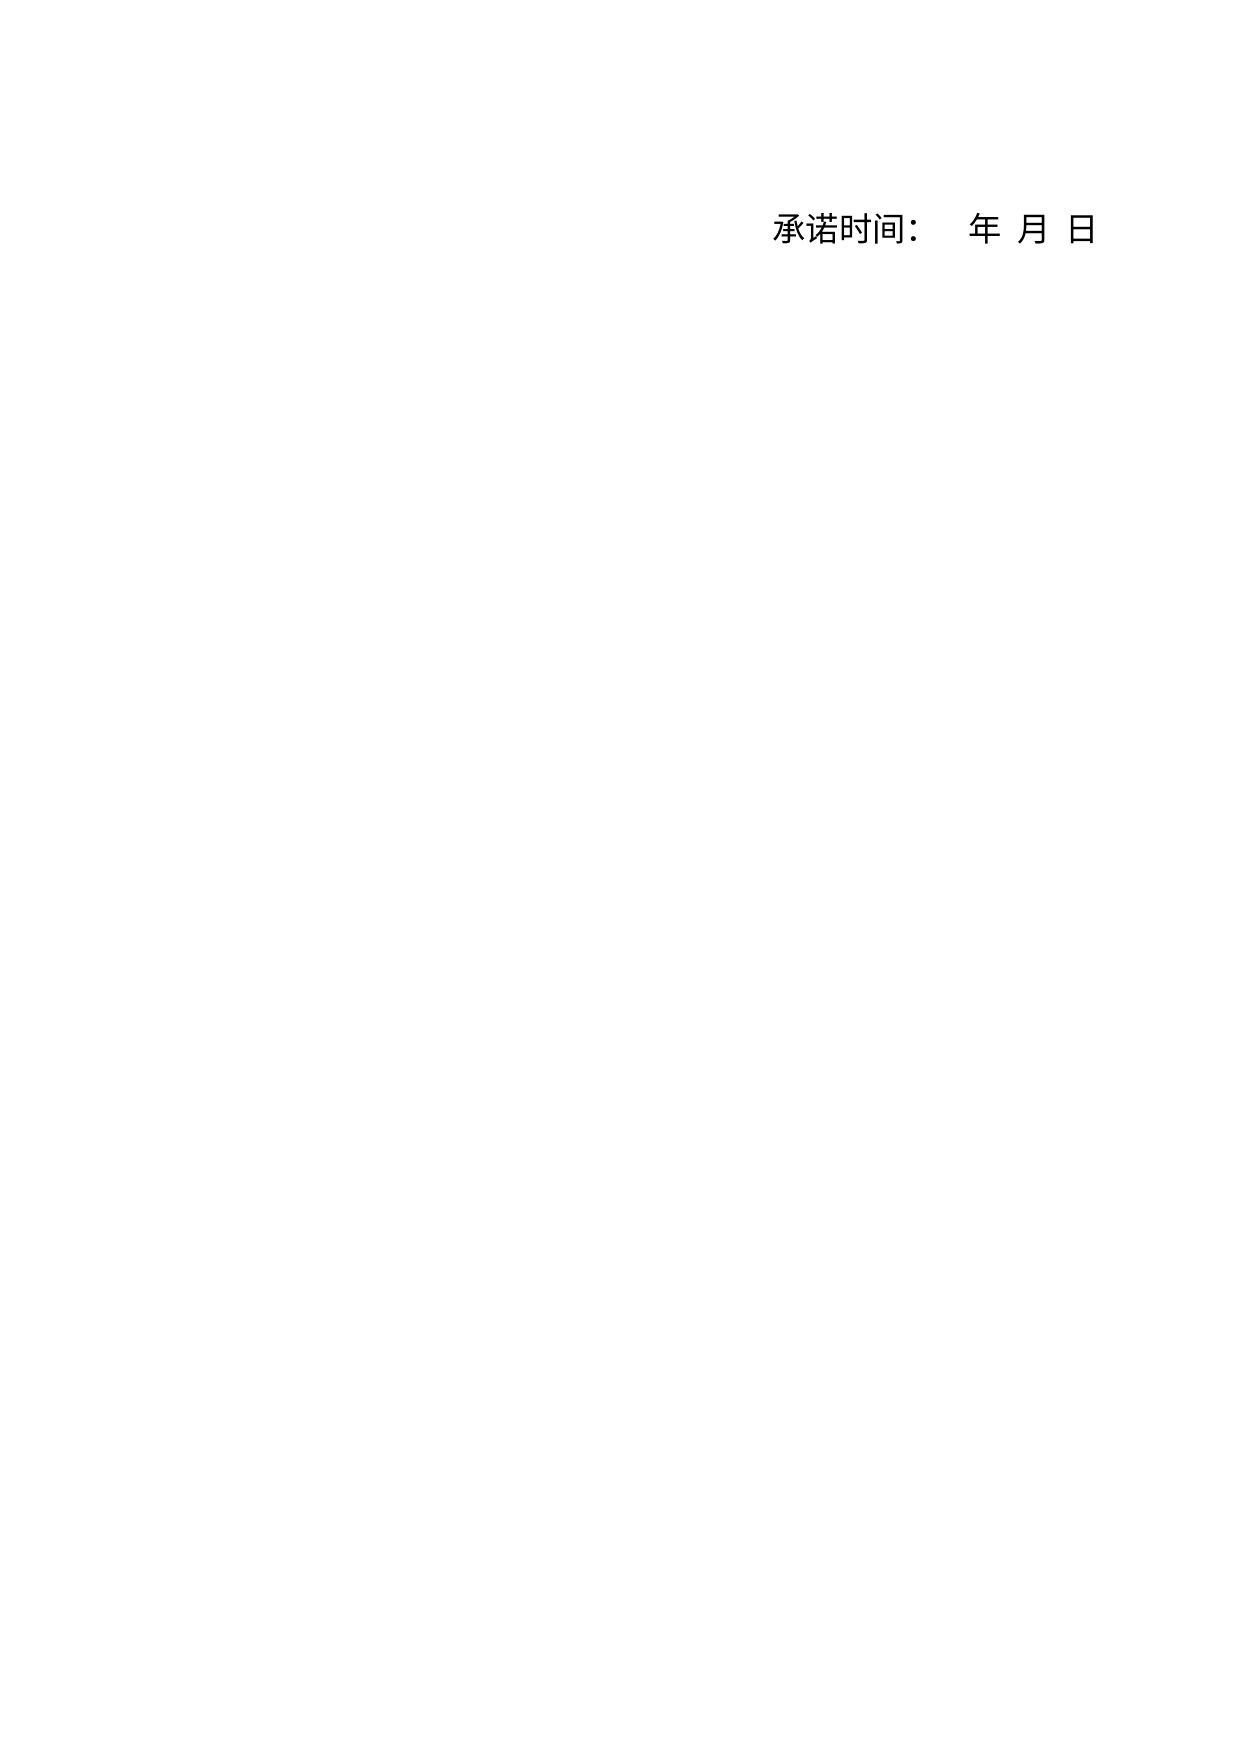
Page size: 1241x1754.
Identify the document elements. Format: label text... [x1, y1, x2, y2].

text 承诺时间： 年 月 日 [153, 194, 1098, 259]
